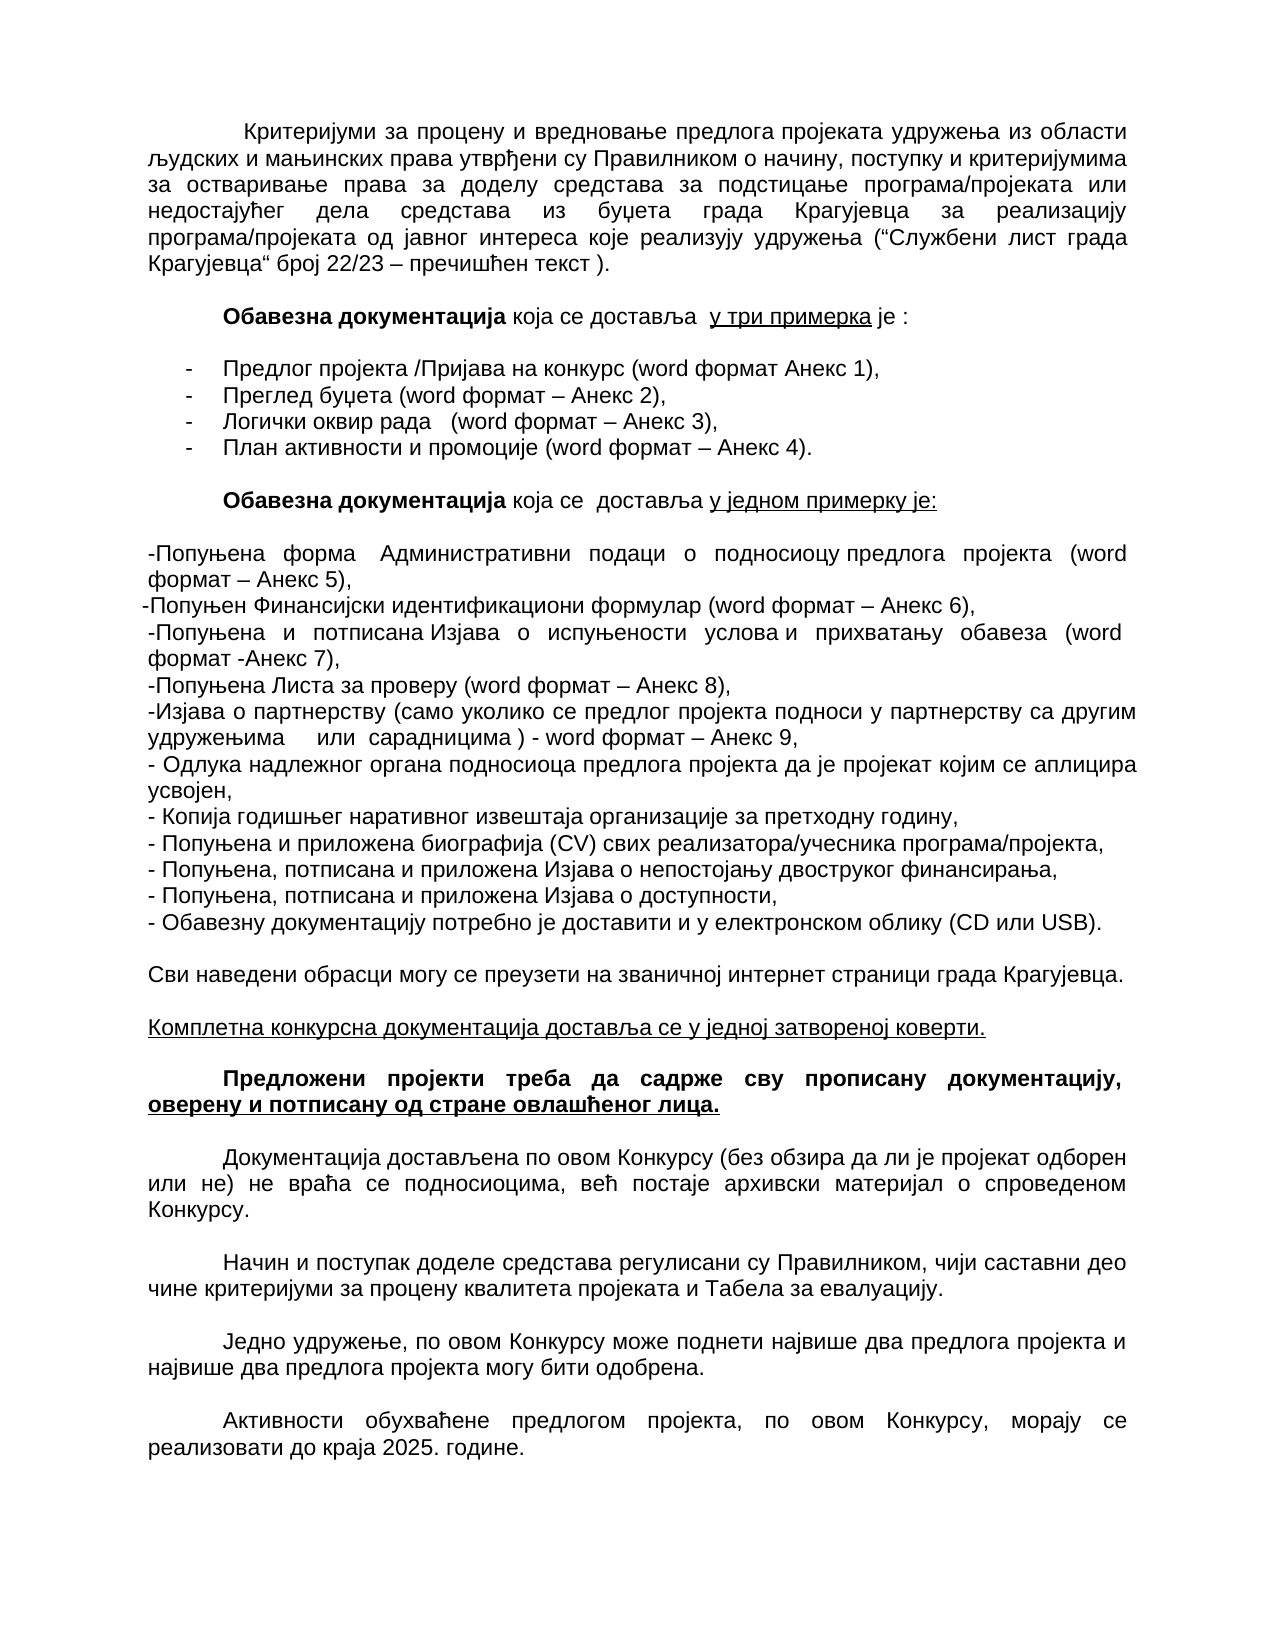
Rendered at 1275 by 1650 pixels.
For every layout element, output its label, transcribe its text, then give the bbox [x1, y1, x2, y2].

text Активности обухваћене предлогом пројекта, по овом Конкурсу, морају се реализовати до краја 2025. године. [148, 1407, 1127, 1460]
list Преглед буџета (word формат – Анекс 2), [185, 382, 1127, 408]
text -Попуњена и потписана Изјава о испуњености услова и прихватању обавеза (word формат -Анекс 7), [148, 619, 1122, 672]
text Обавезна документација која се доставља у једном примерку је: [148, 487, 1127, 513]
text - Обавезну документацију потребно је доставити и у електронском облику (CD или USB). [148, 909, 1201, 935]
text -Изјава о партнерству (само уколико се предлог пројекта подноси у партнерству са другим удружењима или сарадницима ) - word формат – Анекс 9, [148, 698, 1137, 751]
text Комплетна конкурсна документација доставља се у једној затвореној коверти. [59, 1014, 1201, 1041]
text Предложени пројекти треба да садрже сву прописану документацију, оверену и потписану од стране овлашћеног лица. [148, 1064, 1122, 1117]
text Једно удружење, по овом Конкурсу може поднети највише два предлога пројекта и највише два предлога пројекта могу бити одобрена. [148, 1328, 1127, 1381]
list План активности и промоције (word формат – Анекс 4). [185, 434, 1127, 461]
text -Попуњен Финансијски идентификациони формулар (word формат – Анекс 6), [59, 592, 1201, 619]
text - Попуњена, потписана и приложена Изјава о непостојању двоструког финансирања, [148, 856, 1201, 882]
list Логички оквир рада (word формат – Анекс 3), [185, 408, 1127, 434]
text - Попуњена и приложена биографија (CV) свих реализатора/учесника програма/пројекта, [148, 830, 1201, 856]
text Начин и поступак доделе средстава регулисани су Правилником, чији саставни део чине критеријуми за процену квалитета пројеката и Табела за евалуацију. [148, 1249, 1127, 1302]
text Сви наведени обрасци могу се преузети на званичној интернет страници града Крагујевца. [59, 961, 1201, 988]
text - Попуњена, потписана и приложена Изјава о доступности, [148, 882, 1201, 909]
text Документација достављена по овом Конкурсу (без обзира да ли је пројекат одборен или не) не враћа се подносиоцима, већ постаје архивски материјал о спроведеном Конкурсу. [148, 1143, 1127, 1223]
list Предлог пројекта /Пријaва на конкурс (word формат Анекс 1), [185, 355, 1127, 382]
text - Копија годишњег наративног извештаја организације за претходну годину, [148, 803, 1201, 830]
text Обавезна документација која се доставља у три примерка је : [148, 303, 1127, 329]
text -Попуњена форма Административни подаци о подносиoцу предлога пројекта (word формат – Анекс 5), [148, 540, 1127, 592]
text -Попуњена Листа за проверу (word формат – Анекс 8), [148, 672, 1122, 698]
text Критеријуми за процену и вредновање предлога пројеката удружења из области људских и мањинских права утврђени су Правилником о начину, поступку и критеријумима за остваривање права за доделу средстава за подстицање програма/пројеката или недостајућег дела средстава из буџета града Крагујевца за реализацију програма/пројеката од јавног интереса које реализују удружења (“Службени лист града Крагујевца“ број 22/23 – пречишћен текст ). [148, 118, 1127, 276]
text - Одлука надлежног органа подносиоца предлога пројекта да је пројекат којим се аплицира усвојен, [148, 751, 1137, 803]
